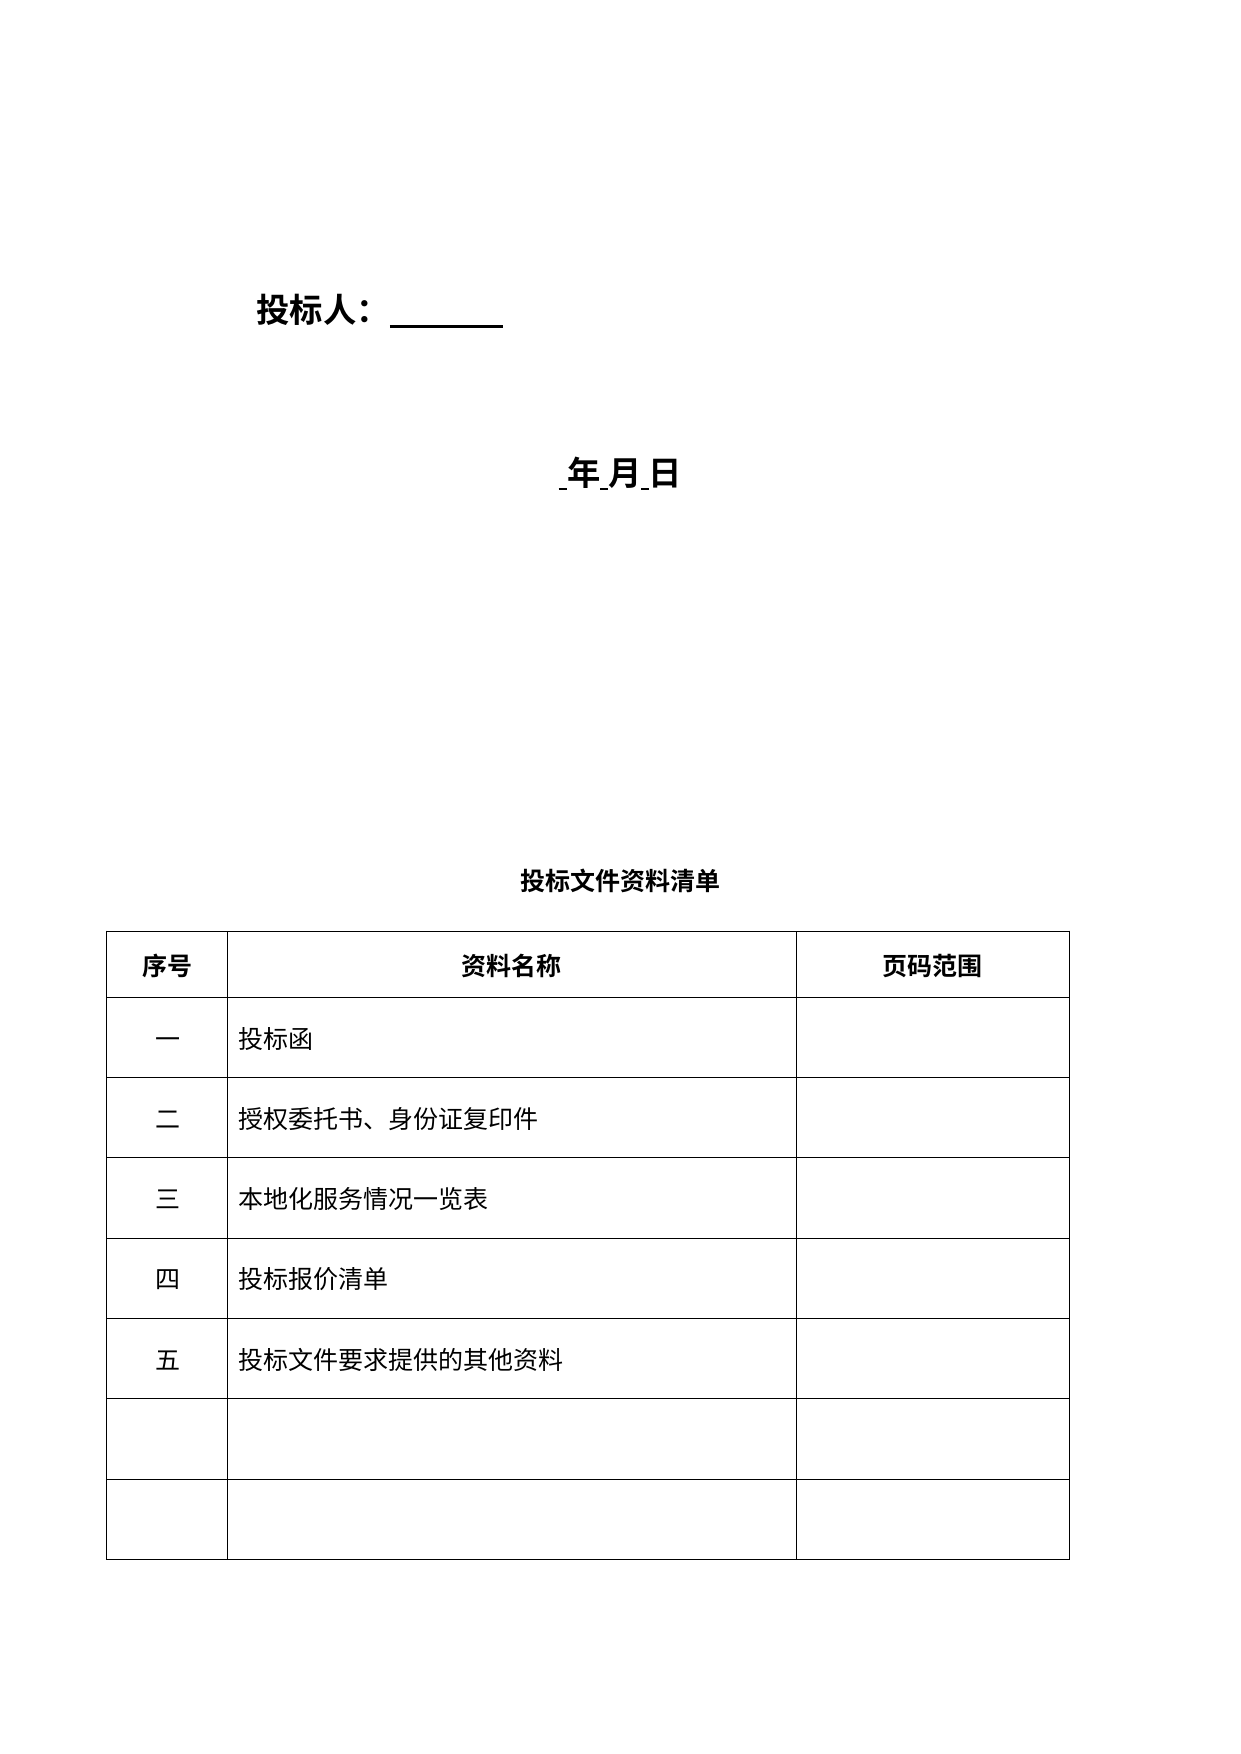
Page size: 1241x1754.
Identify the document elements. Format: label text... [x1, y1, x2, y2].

table_cell [228, 1399, 796, 1478]
table_cell [107, 1480, 227, 1559]
table_cell [797, 1319, 1069, 1398]
table_cell 四 [107, 1239, 227, 1318]
text 投标文件资料清单 [118, 847, 1122, 912]
table_cell 投标文件要求提供的其他资料 [228, 1319, 796, 1398]
table_cell [797, 1158, 1069, 1237]
table_header 页码范围 [797, 932, 1069, 997]
table_header 序号 [107, 932, 227, 997]
table_cell [107, 1399, 227, 1478]
table_cell 二 [107, 1078, 227, 1157]
text 年 月 日 [118, 438, 1122, 503]
table_cell [797, 1480, 1069, 1559]
table_cell 三 [107, 1158, 227, 1237]
table_cell 五 [107, 1319, 227, 1398]
text 投标人： [118, 276, 1122, 341]
table_cell [797, 1399, 1069, 1478]
table_cell [797, 998, 1069, 1077]
table_cell 一 [107, 998, 227, 1077]
table_header 资料名称 [228, 932, 796, 997]
table_cell 投标报价清单 [228, 1239, 796, 1318]
table_cell [797, 1078, 1069, 1157]
table_cell [228, 1480, 796, 1559]
table_cell 投标函 [228, 998, 796, 1077]
table_cell 授权委托书、身份证复印件 [228, 1078, 796, 1157]
table_cell 本地化服务情况一览表 [228, 1158, 796, 1237]
table_cell [797, 1239, 1069, 1318]
